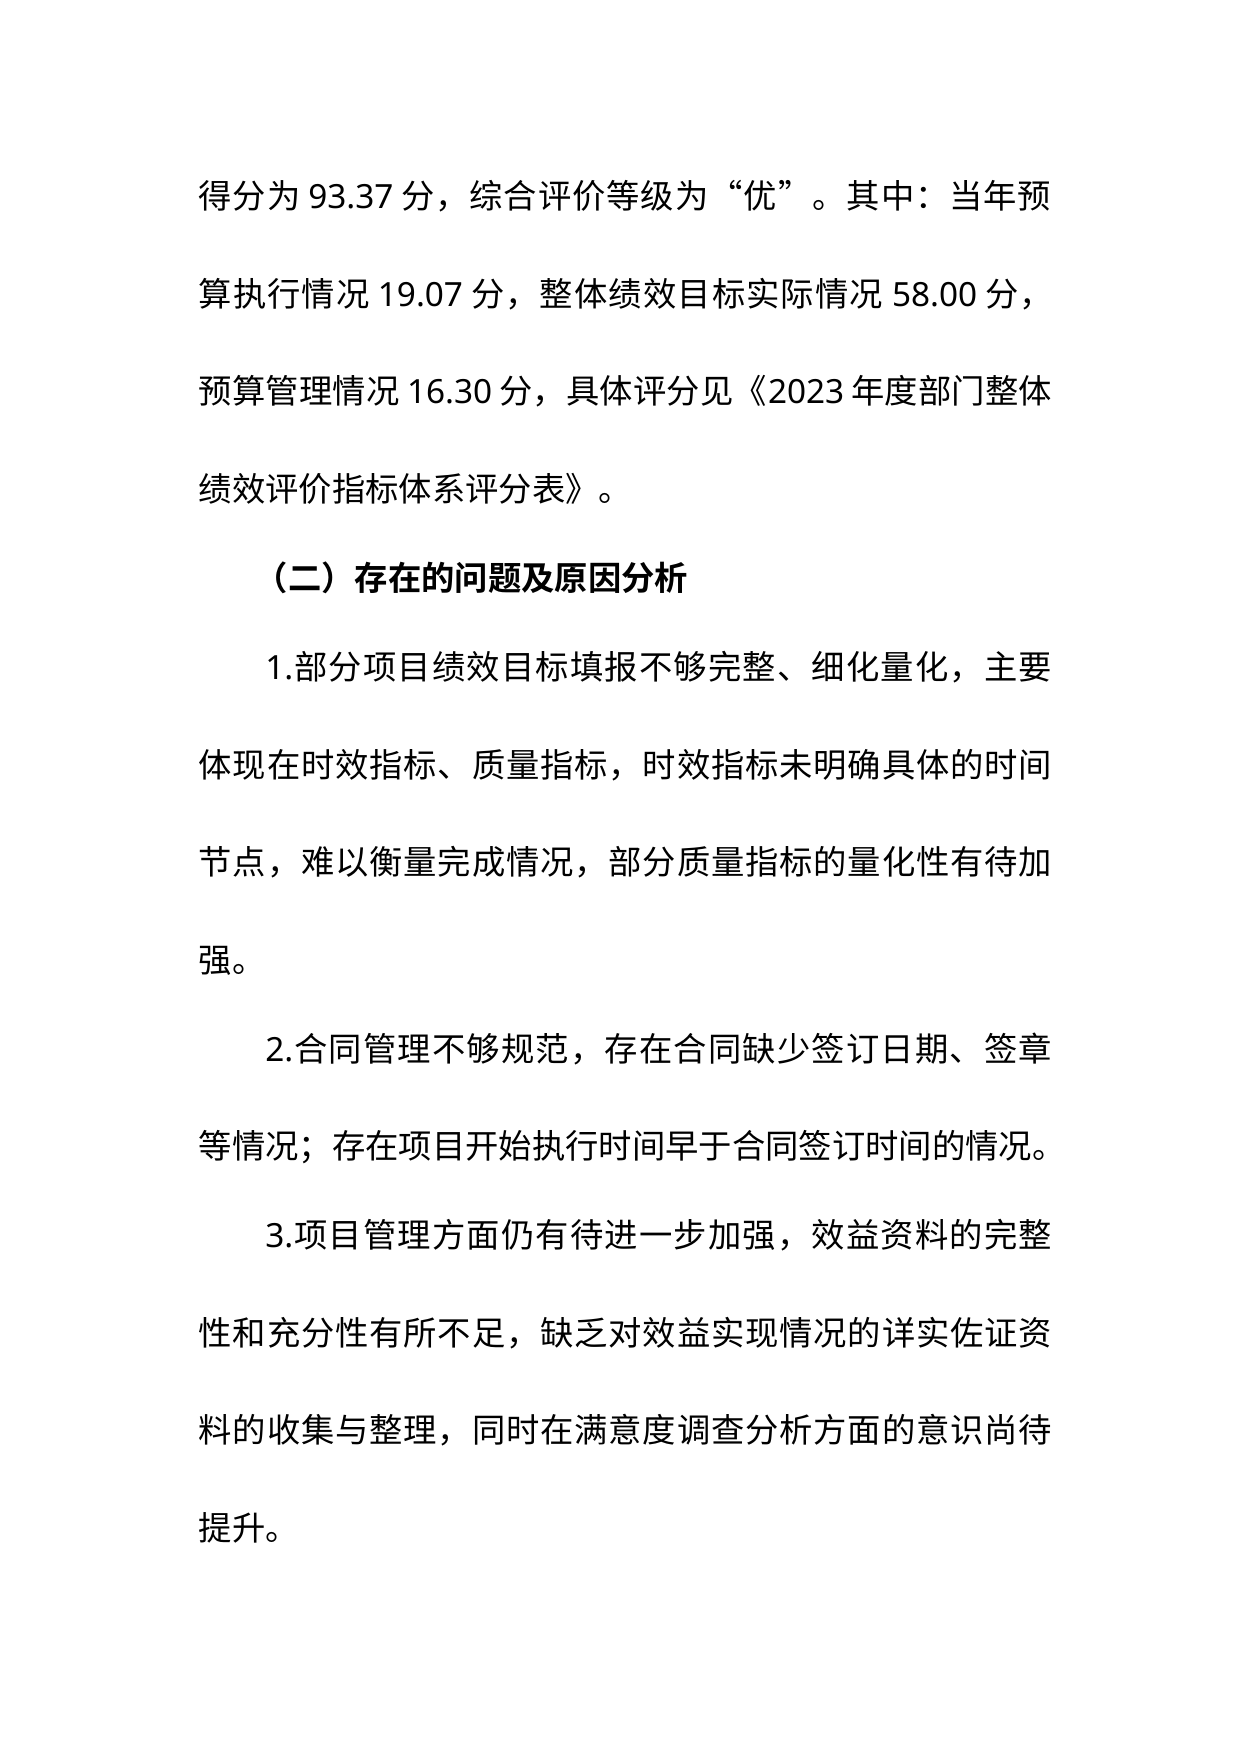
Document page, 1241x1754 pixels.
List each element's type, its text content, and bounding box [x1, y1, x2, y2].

text 3.项目管理方面仍有待进一步加强，效益资料的完整性和充分性有所不足，缺乏对效益实现情况的详实佐证资料的收集与整理，同时在满意度调查分析方面的意识尚待提升。 [198, 1201, 1053, 1558]
subtitle （二）存在的问题及原因分析 [187, 543, 1053, 608]
text 1.部分项目绩效目标填报不够完整、细化量化，主要体现在时效指标、质量指标，时效指标未明确具体的时间节点，难以衡量完成情况，部分质量指标的量化性有待加强。 [198, 633, 1053, 990]
text 2.合同管理不够规范，存在合同缺少签订日期、签章等情况；存在项目开始执行时间早于合同签订时间的情况。 [198, 1014, 1053, 1177]
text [198, 162, 1053, 519]
